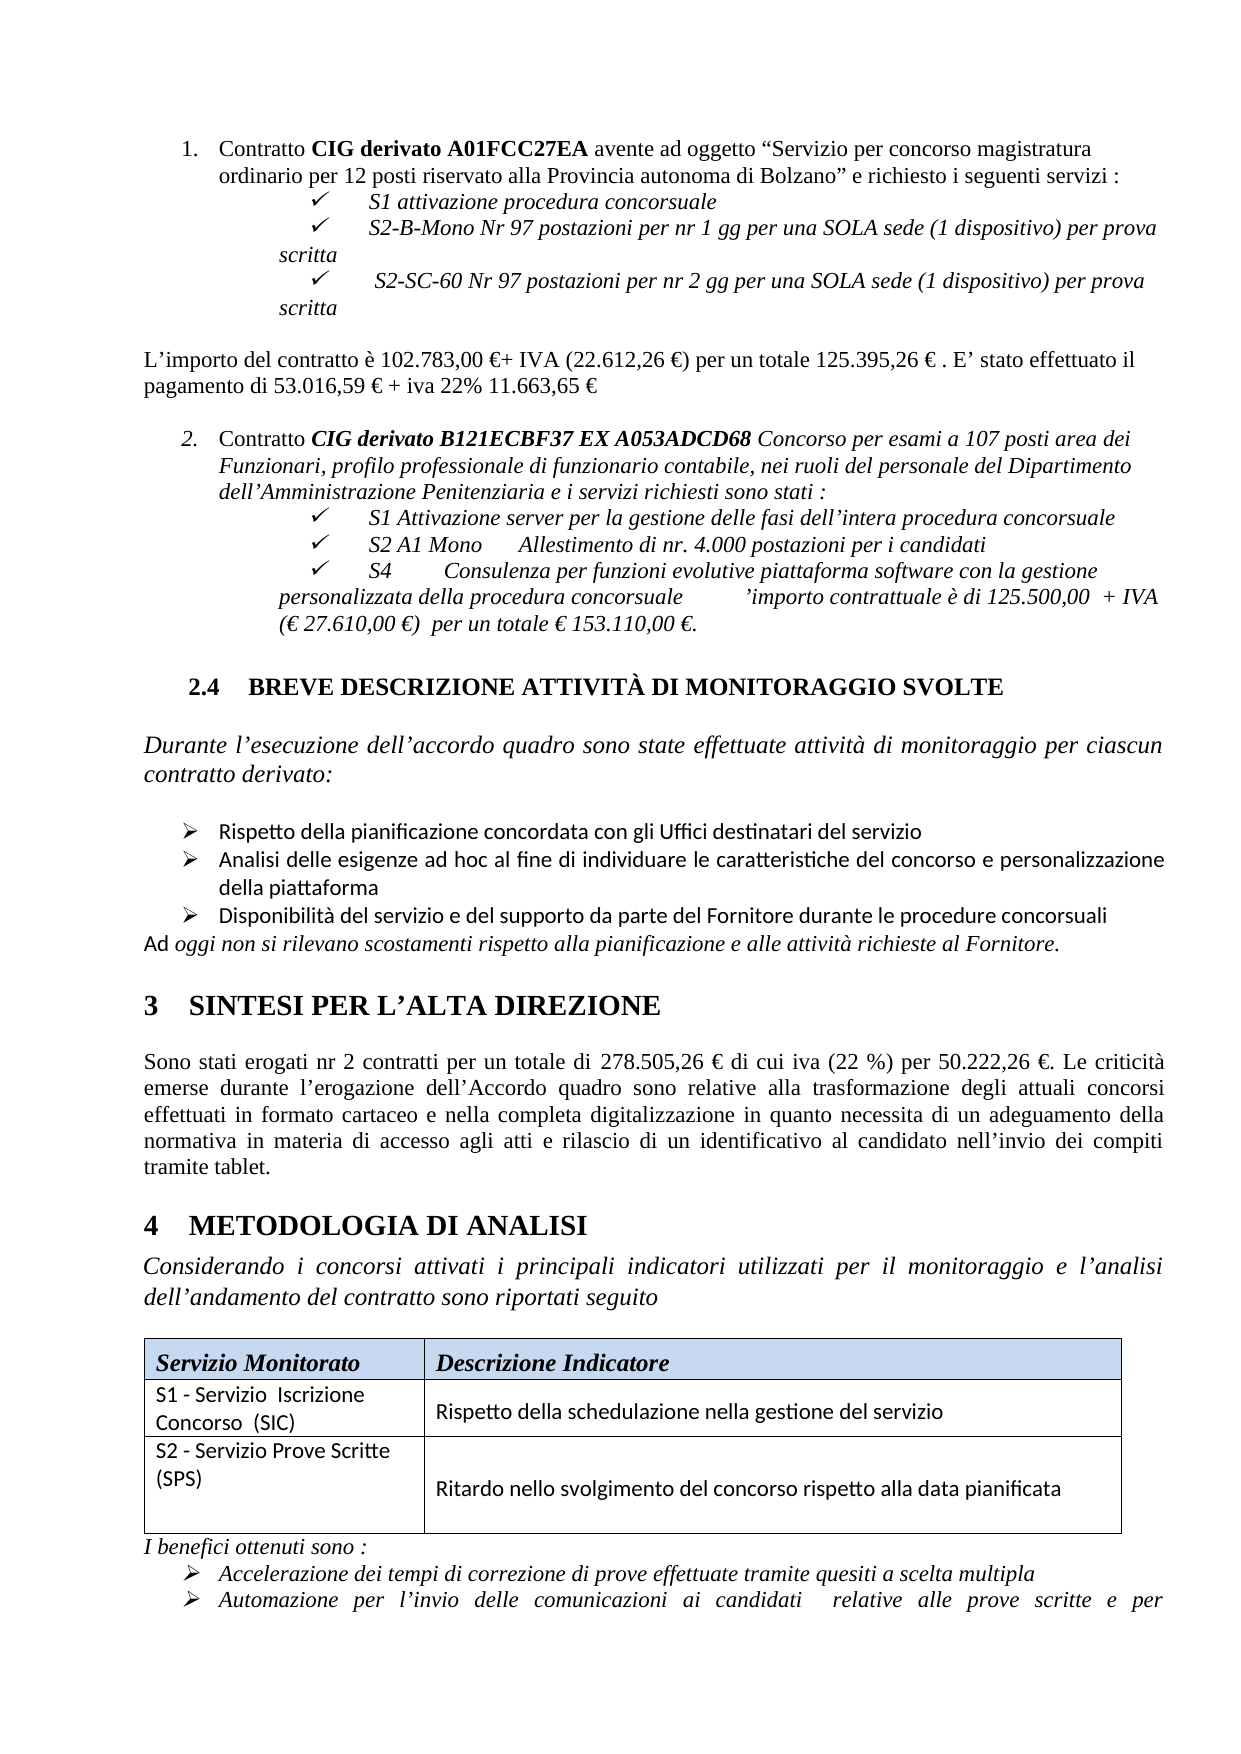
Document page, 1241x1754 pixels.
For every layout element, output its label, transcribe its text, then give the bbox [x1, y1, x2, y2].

list Contratto CIG derivato B121ECBF37 EX A053ADCD68 Concorso per esami a 107 posti area dei Funzionari, profilo professionale di funzionario contabile, nei ruoli del personale del Dipartimento dell’Amministrazione Penitenziaria e i servizi richiesti sono stati : [181, 425, 1166, 504]
subtitle METODOLOGIA DI ANALISI [144, 1208, 1166, 1242]
list Rispetto della pianificazione concordata con gli Uffici destinatari del servizio [181, 817, 1166, 845]
text Considerando i concorsi attivati i principali indicatori utilizzati per il monitoraggio e l’analisi dell’andamento del contratto sono riportati seguito [143, 1251, 1166, 1311]
subtitle SINTESI PER L’ALTA DIREZIONE [144, 988, 1166, 1022]
list S2-SC-60 Nr 97 postazioni per nr 2 gg per una SOLA sede (1 dispositivo) per prova scritta [279, 267, 1166, 320]
list S2-B-Mono Nr 97 postazioni per nr 1 gg per una SOLA sede (1 dispositivo) per prova scritta [279, 214, 1166, 267]
table_cell S2 - Servizio Prove Scritte (SPS) [145, 1437, 424, 1532]
text Sono stati erogati nr 2 contratti per un totale di 278.505,26 € di cui iva (22 %) per 50.222,26 €. Le criticità emerse durante l’erogazione dell’Accordo quadro sono relative alla trasformazione degli attuali concorsi effettuati in formato cartaceo e nella completa digitalizzazione in quanto necessita di un adeguamento della normativa in materia di accesso agli atti e rilascio di un identificativo al candidato nell’invio dei compiti tramite tablet. [144, 1048, 1166, 1180]
list S1 Attivazione server per la gestione delle fasi dell’intera procedura concorsuale [279, 504, 1166, 531]
table_cell S1 - Servizio Iscrizione Concorso (SIC) [145, 1380, 424, 1436]
table_header Descrizione Indicatore [425, 1339, 1121, 1379]
table_cell Rispetto della schedulazione nella gestione del servizio [425, 1380, 1121, 1436]
list Contratto CIG derivato A01FCC27EA avente ad oggetto “Servizio per concorso magistratura ordinario per 12 posti riservato alla Provincia autonoma di Bolzano” e richiesto i seguenti servizi : [181, 135, 1166, 188]
table_header Servizio Monitorato [145, 1339, 424, 1379]
list S1 attivazione procedura concorsuale [279, 188, 1166, 214]
list S2 A1 Mono Allestimento di nr. 4.000 postazioni per i candidati [279, 531, 1166, 557]
text Ad oggi non si rilevano scostamenti rispetto alla pianificazione e alle attività richieste al Fornitore. [144, 929, 1166, 957]
text L’importo del contratto è 102.783,00 €+ IVA (22.612,26 €) per un totale 125.395,26 € . E’ stato effettuato il pagamento di 53.016,59 € + iva 22% 11.663,65 € [144, 346, 1166, 399]
text I benefici ottenuti sono : [144, 1533, 1166, 1560]
subtitle BREVE DESCRIZIONE ATTIVITÀ DI MONITORAGGIO SVOLTE [188, 672, 1166, 701]
table_cell Ritardo nello svolgimento del concorso rispetto alla data pianificata [425, 1437, 1121, 1532]
list S4 Consulenza per funzioni evolutive piattaforma software con la gestione personalizzata della procedura concorsuale ’importo contrattuale è di 125.500,00 + IVA (€ 27.610,00 €) per un totale € 153.110,00 €. [279, 557, 1166, 636]
list Accelerazione dei tempi di correzione di prove effettuate tramite quesiti a scelta multipla [181, 1560, 1166, 1586]
list Analisi delle esigenze ad hoc al fine di individuare le caratteristiche del concorso e personalizzazione della piattaforma [181, 845, 1166, 901]
list Disponibilità del servizio e del supporto da parte del Fornitore durante le procedure concorsuali [181, 901, 1166, 929]
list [181, 1586, 1166, 1612]
text Durante l’esecuzione dell’accordo quadro sono state effettuate attività di monitoraggio per ciascun contratto derivato: [144, 730, 1166, 788]
